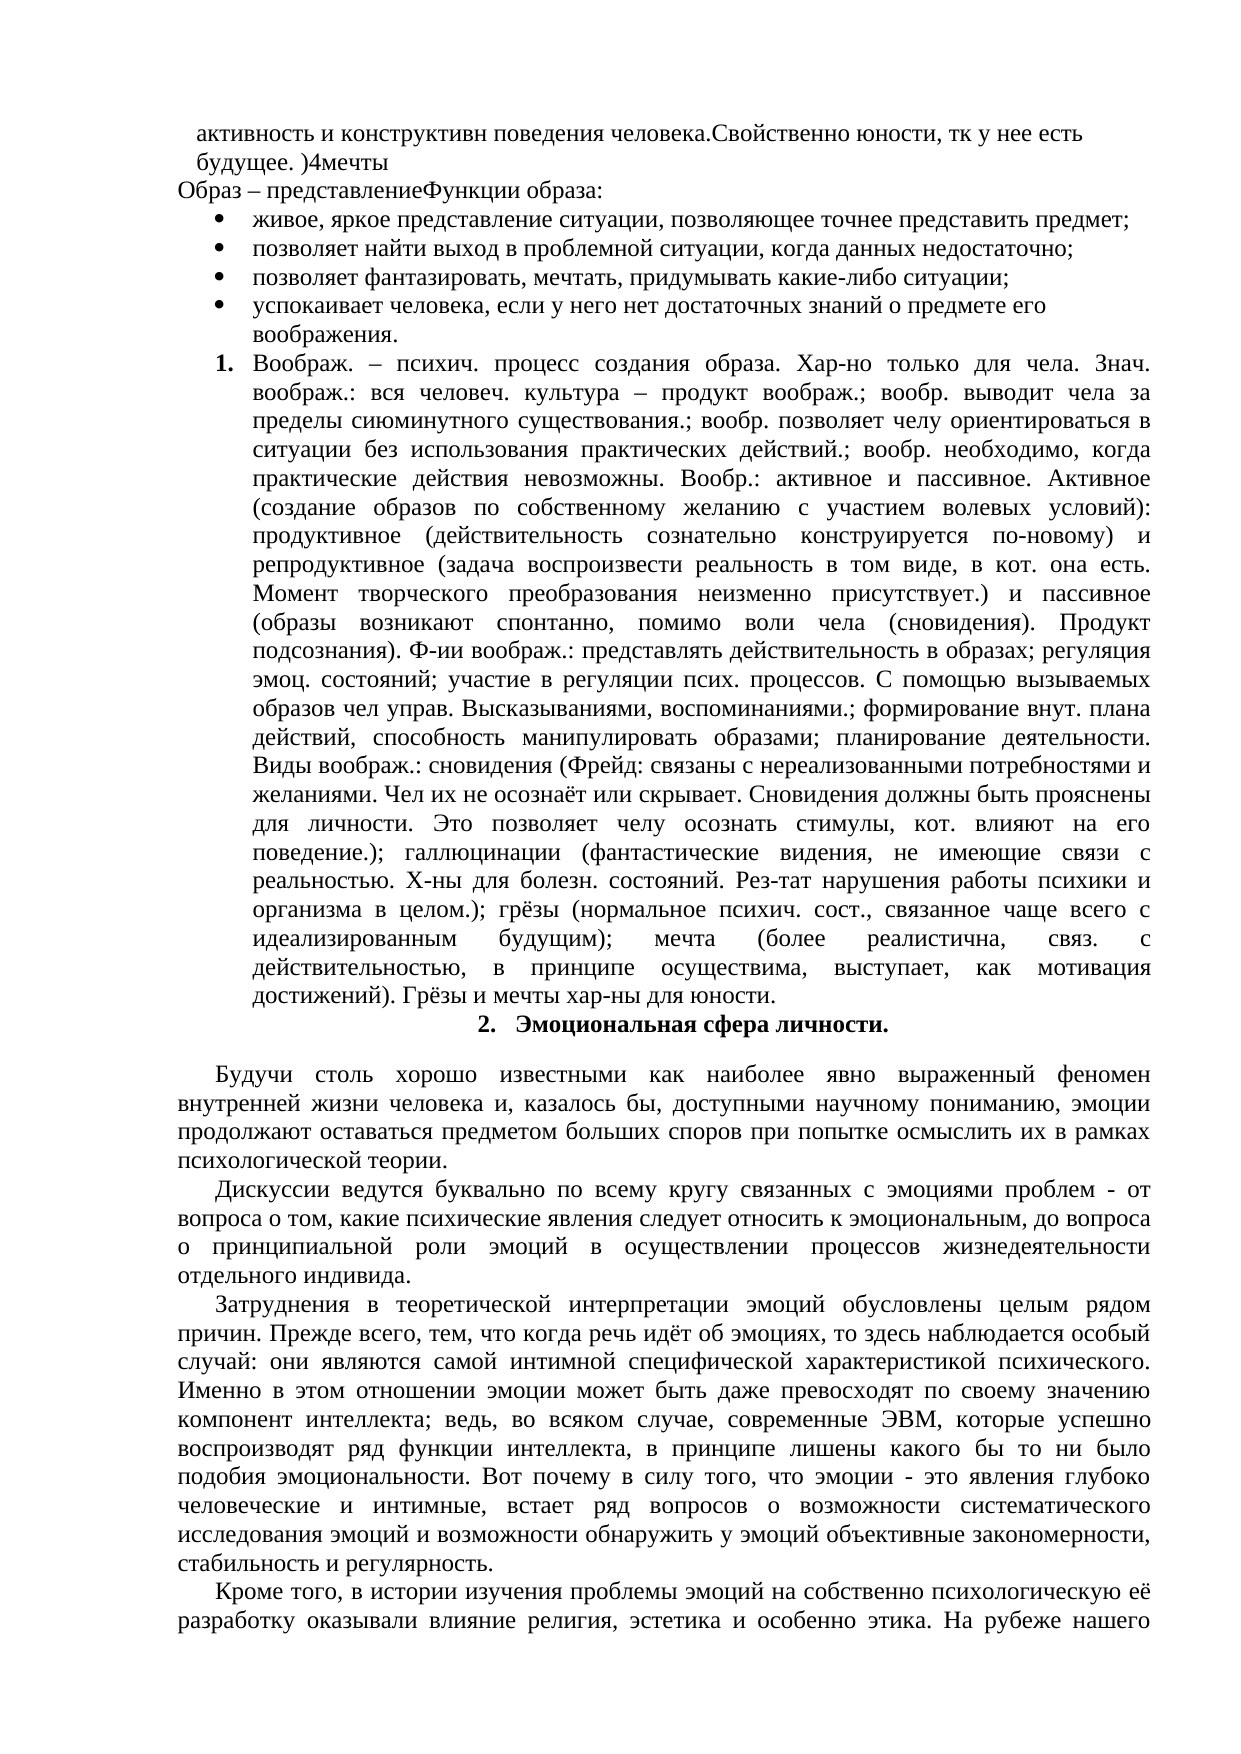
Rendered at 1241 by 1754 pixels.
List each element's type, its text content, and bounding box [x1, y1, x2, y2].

text Дискуссии ведутся буквально по всему кругу связанных с эмоциями проблем - от вопроса о том, какие психические явления следует относить к эмоциональным, до вопроса о принципиальной роли эмоций в осуществлении процессов жизнедеятельности отдельного индивида. [177, 1174, 1152, 1289]
list Эмоциональная сфера личности. [215, 1009, 1152, 1038]
list позволяет найти выход в проблемной ситуации, когда данных недостаточно; [215, 233, 1152, 262]
list живое, яркое представление ситуации, позволяющее точнее представить предмет; [215, 204, 1152, 233]
text Образ – представлениеФункции образа: [177, 176, 1152, 204]
text Затруднения в теоретической интерпретации эмоций обусловлены целым рядом причин. Прежде всего, тем, что когда речь идёт об эмоциях, то здесь наблюдается особый случай: они являются самой интимной специфической характеристикой психического. Именно в этом отношении эмоции может быть даже превосходят по своему значению компонент интеллекта; ведь, во всяком случае, современные ЭВМ, которые успешно воспроизводят ряд функции интеллекта, в принципе лишены какого бы то ни было подобия эмоциональности. Вот почему в силу того, что эмоции - это явления глубоко человеческие и интимные, встает ряд вопросов о возможности систематического исследования эмоций и возможности обнаружить у эмоций объективные закономерности, стабильность и регулярность. [177, 1289, 1152, 1576]
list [196, 118, 1152, 176]
list Воображ. – психич. процесс создания образа. Хар-но только для чела. Знач. воображ.: вся человеч. культура – продукт воображ.; вообр. выводит чела за пределы сиюминутного существования.; вообр. позволяет челу ориентироваться в ситуации без использования практических действий.; вообр. необходимо, когда практические действия невозможны. Вообр.: активное и пассивное. Активное (создание образов по собственному желанию с участием волевых условий): продуктивное (действительность сознательно конструируется по-новому) и репродуктивное (задача воспроизвести реальность в том виде, в кот. она есть. Момент творческого преобразования неизменно присутствует.) и пассивное (образы возникают спонтанно, помимо воли чела (сновидения). Продукт подсознания). Ф-ии воображ.: представлять действительность в образах; регуляция эмоц. состояний; участие в регуляции псих. процессов. С помощью вызываемых образов чел управ. Высказываниями, воспоминаниями.; формирование внут. плана действий, способность манипулировать образами; планирование деятельности. Виды воображ.: сновидения (Фрейд: связаны с нереализованными потребностями и желаниями. Чел их не осознаёт или скрывает. Сновидения должны быть прояснены для личности. Это позволяет челу осознать стимулы, кот. влияют на его поведение.); галлюцинации (фантастические видения, не имеющие связи с реальностью. Х-ны для болезн. состояний. Рез-тат нарушения работы психики и организма в целом.); грёзы (нормальное психич. сост., связанное чаще всего с идеализированным будущим); мечта (более реалистична, связ. с действительностью, в принципе осуществима, выступает, как мотивация достижений). Грёзы и мечты хар-ны для юности. [215, 348, 1152, 1009]
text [177, 1576, 1152, 1634]
text Будучи столь хорошо известными как наиболее явно выраженный феномен внутренней жизни человека и, казалось бы, доступными научному пониманию, эмоции продолжают оставаться предметом больших споров при попытке осмыслить их в рамках психологической теории. [177, 1059, 1152, 1174]
list успокаивает человека, если у него нет достаточных знаний о предмете его воображения. [215, 291, 1152, 348]
list позволяет фантазировать, мечтать, придумывать какие-либо ситуации; [215, 262, 1152, 291]
